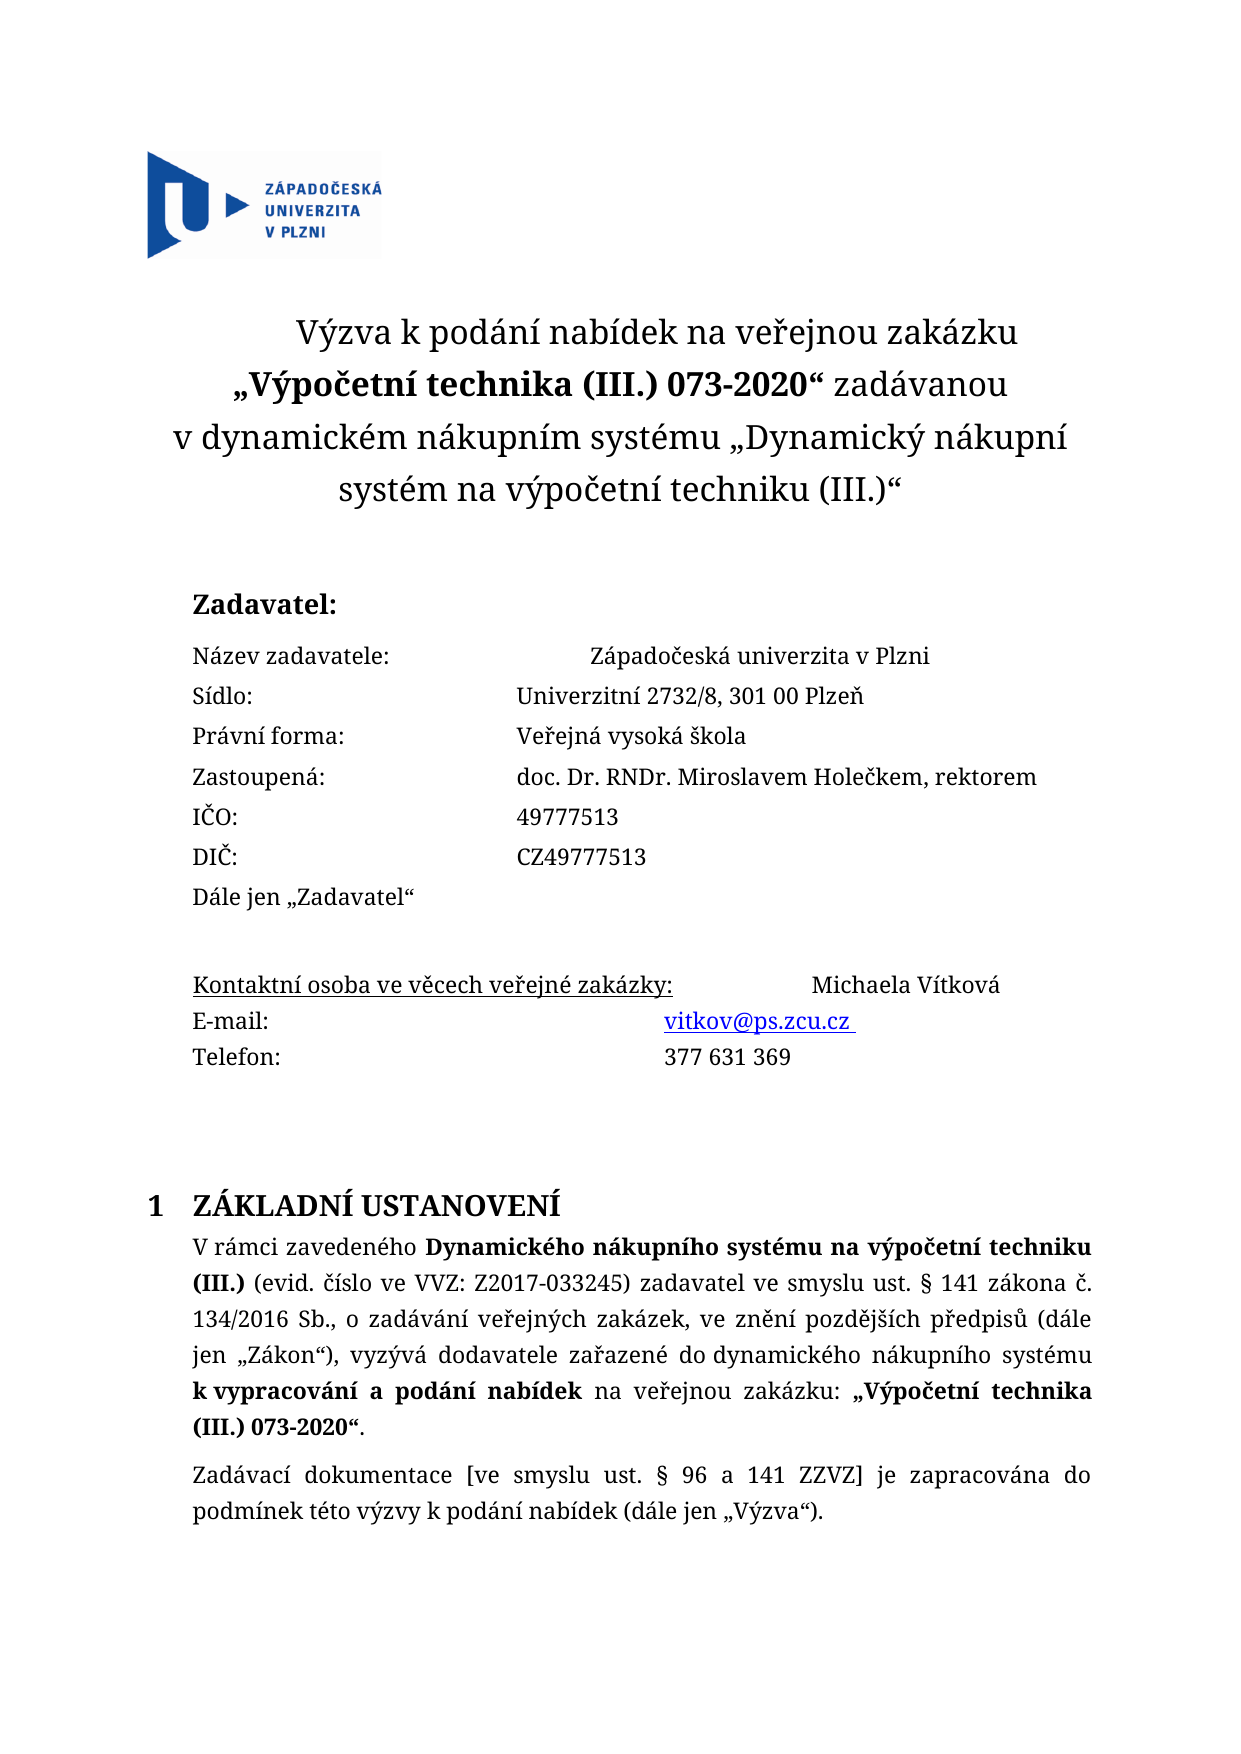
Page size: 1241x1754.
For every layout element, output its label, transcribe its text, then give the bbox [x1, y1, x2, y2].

text E-mail: vitkov@ps.zcu.cz [148, 1005, 1093, 1036]
text Zadavatel: [192, 585, 1093, 622]
text Dále jen „Zadavatel“ [148, 881, 1093, 912]
text Zastoupená: doc. Dr. RNDr. Miroslavem Holečkem, rektorem [192, 760, 1093, 792]
text Právní forma: Veřejná vysoká škola [148, 720, 1093, 752]
text Zadávací dokumentace [ve smyslu ust. § 96 a 141 ZZVZ] je zapracována do podmínek této výzvy k podání nabídek (dále jen „Výzva“). [192, 1459, 1093, 1526]
text IČO: 49777513 [148, 801, 1093, 832]
text Kontaktní osoba ve věcech veřejné zakázky: Michaela Vítková [148, 969, 1093, 1001]
text Výzva k podání nabídek na veřejnou zakázku „Výpočetní technika (III.) 073-2020“ zadávanou v dynamickém nákupním systému „Dynamický nákupní systém na výpočetní techniku (III.)“ [148, 309, 1093, 511]
picture [147, 151, 382, 259]
text Sídlo: Univerzitní 2732/8, 301 00 Plzeň [148, 680, 1093, 711]
text V rámci zavedeného Dynamického nákupního systému na výpočetní techniku (III.) (evid. číslo ve VVZ: Z2017-033245) zadavatel ve smyslu ust. § 141 zákona č. 134/2016 Sb., o zadávání veřejných zakázek, ve znění pozdějších předpisů (dále jen „Zákon“), vyzývá dodavatele zařazené do dynamického nákupního systému k vypracování a podání nabídek na veřejnou zakázku: „Výpočetní technika (III.) 073-2020“. [192, 1231, 1093, 1442]
text DIČ: CZ49777513 [148, 841, 1093, 872]
text Název zadavatele: Západočeská univerzita v Plzni [148, 640, 1093, 671]
text Telefon: 377 631 369 [148, 1041, 1093, 1072]
subtitle 1 ZÁKLADNÍ USTANOVENÍ [148, 1185, 1093, 1225]
